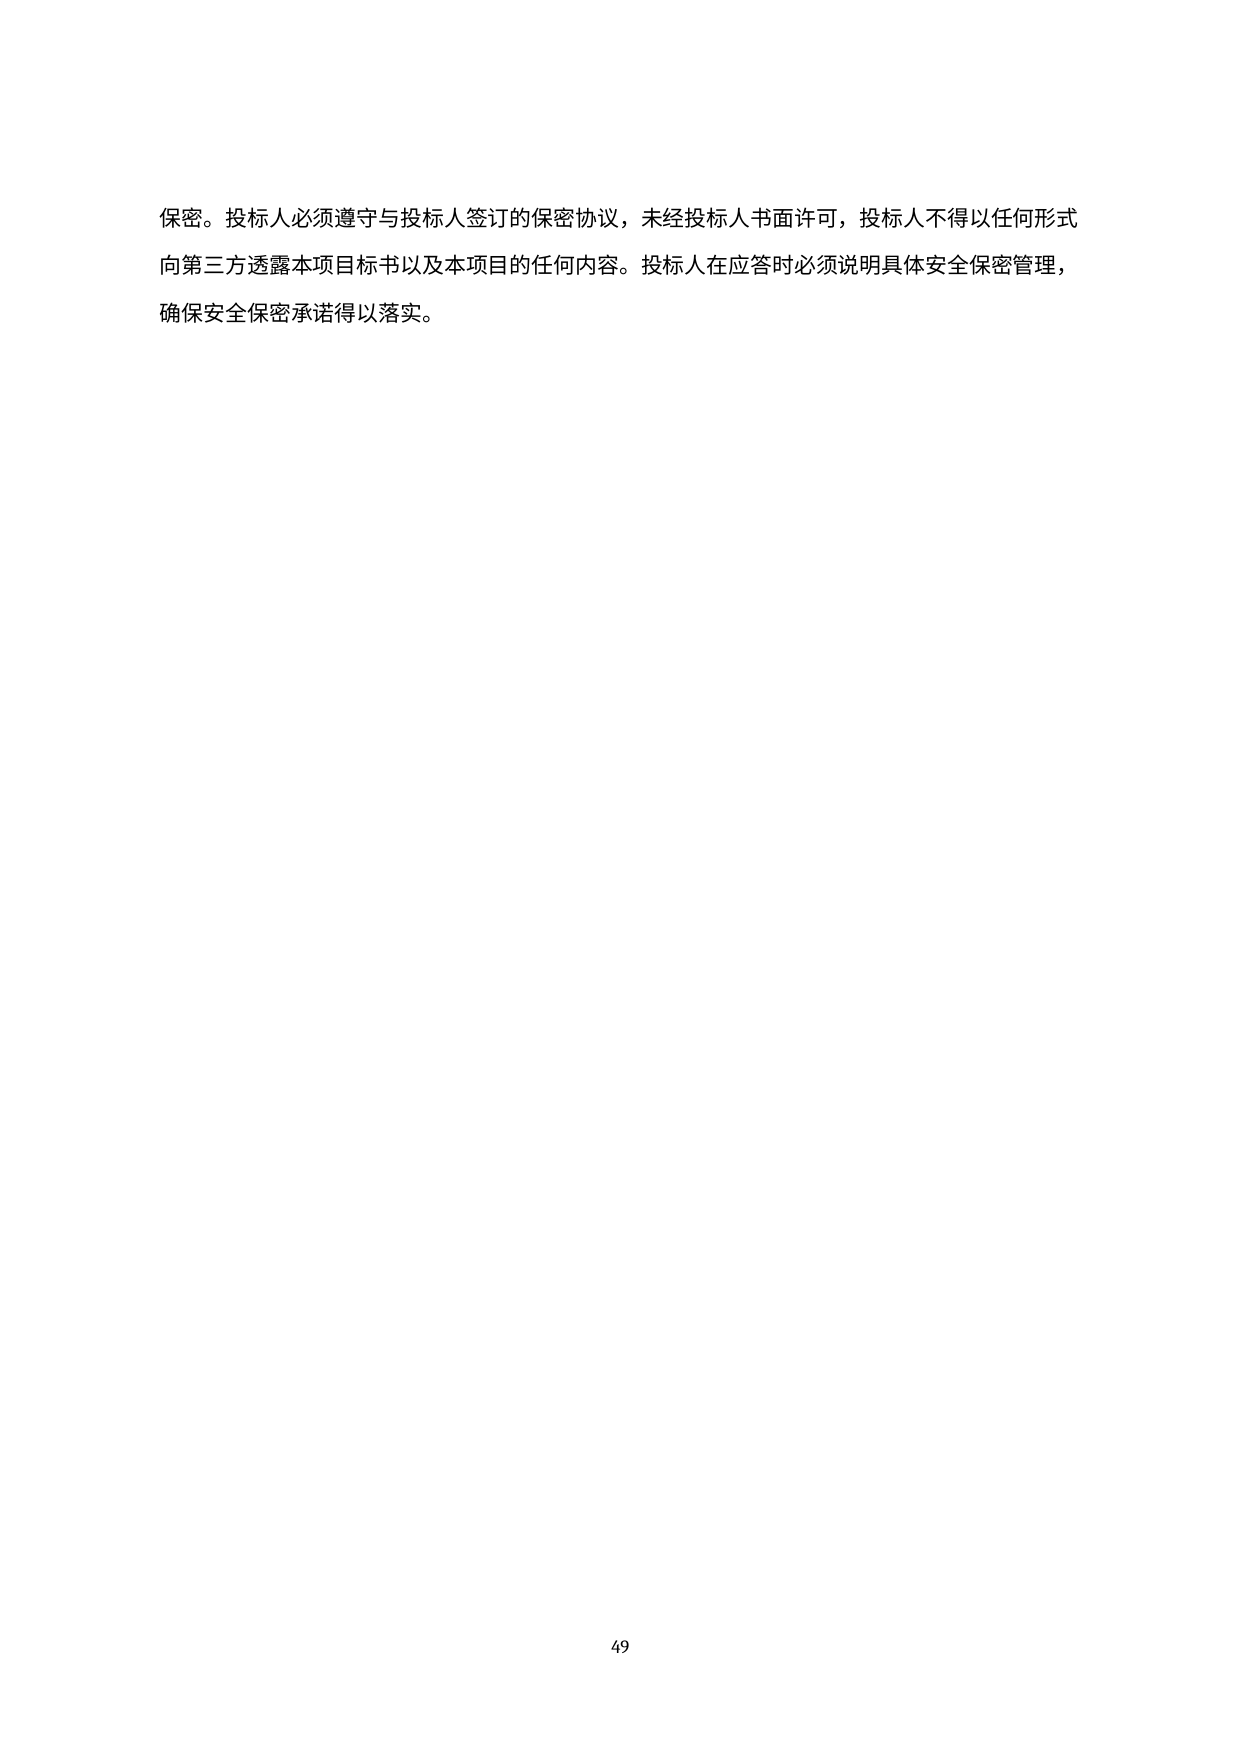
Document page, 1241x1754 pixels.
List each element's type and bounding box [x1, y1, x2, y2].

text [159, 201, 1081, 327]
